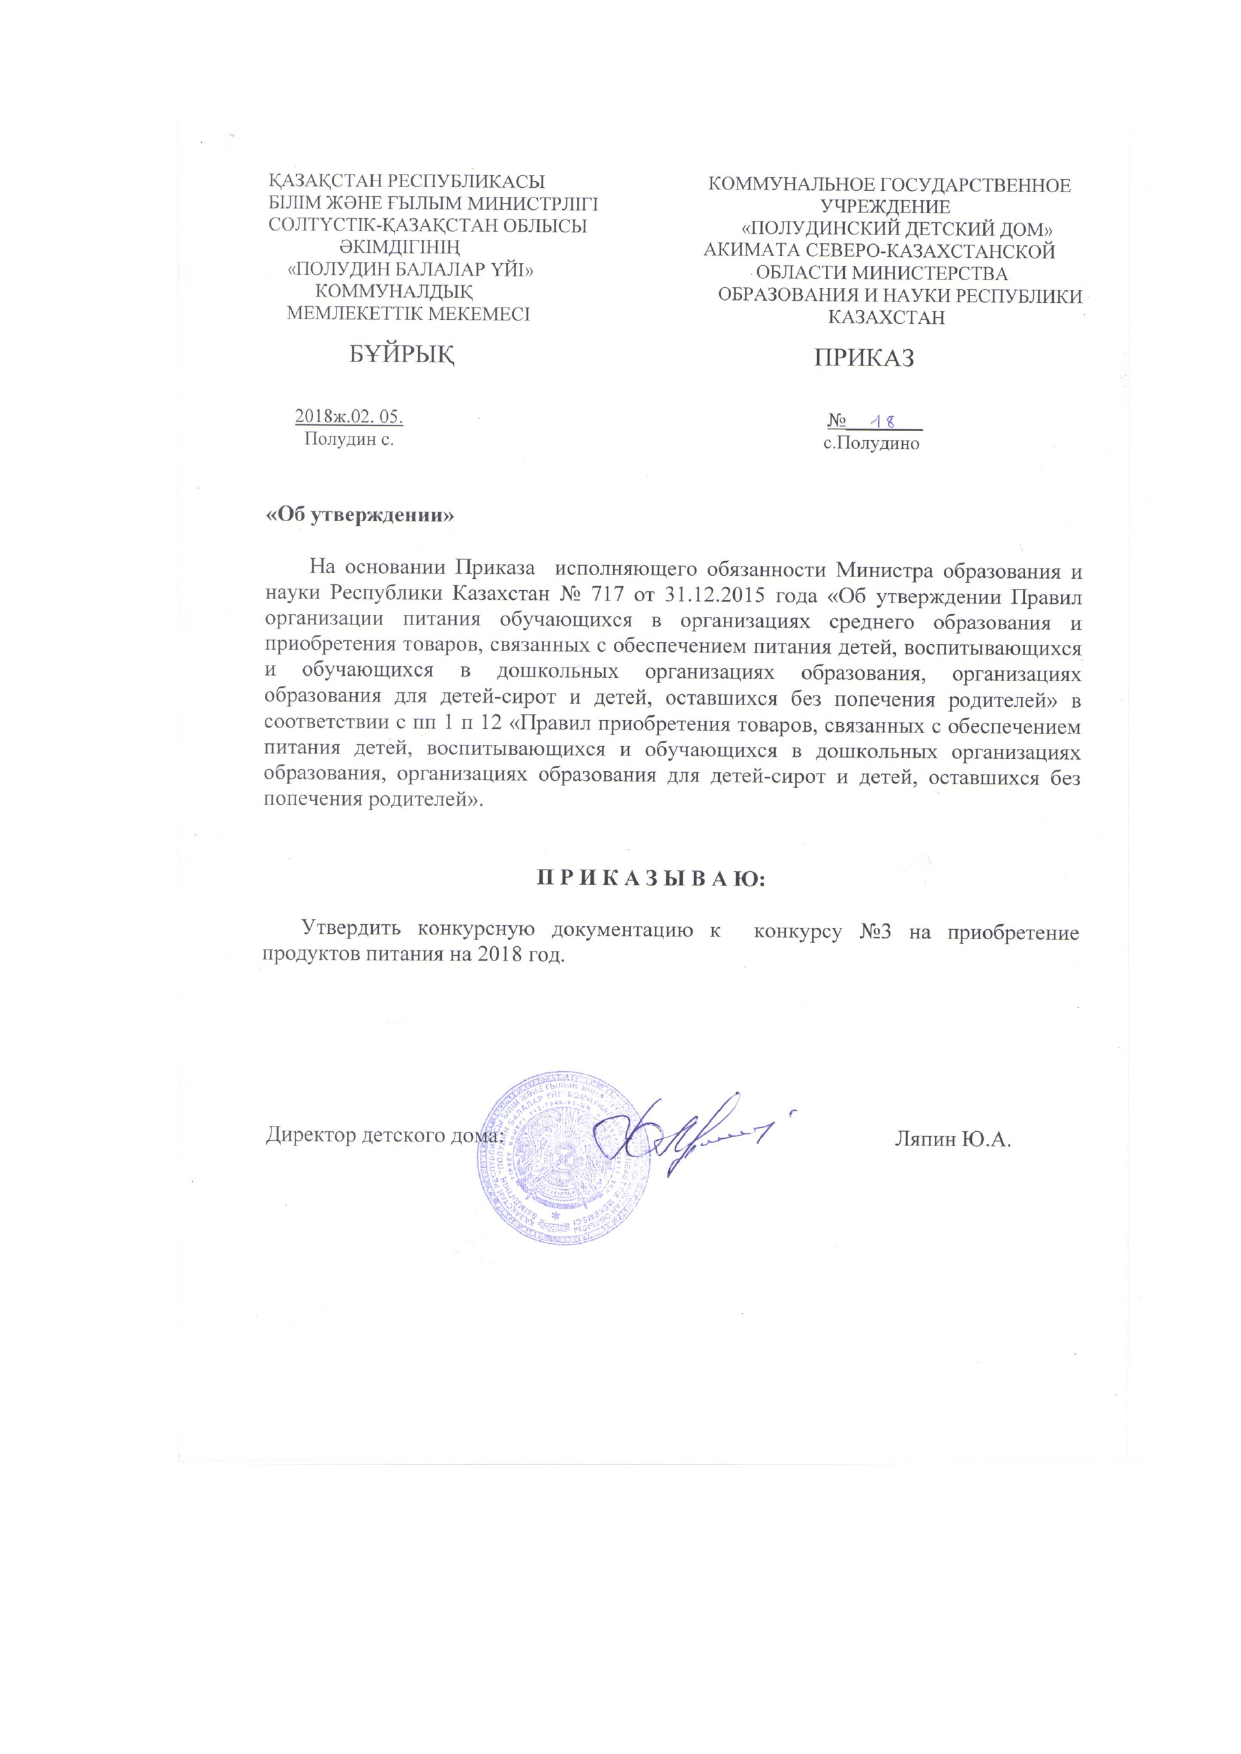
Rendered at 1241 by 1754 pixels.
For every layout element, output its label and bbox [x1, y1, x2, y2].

picture [177, 118, 1151, 1469]
